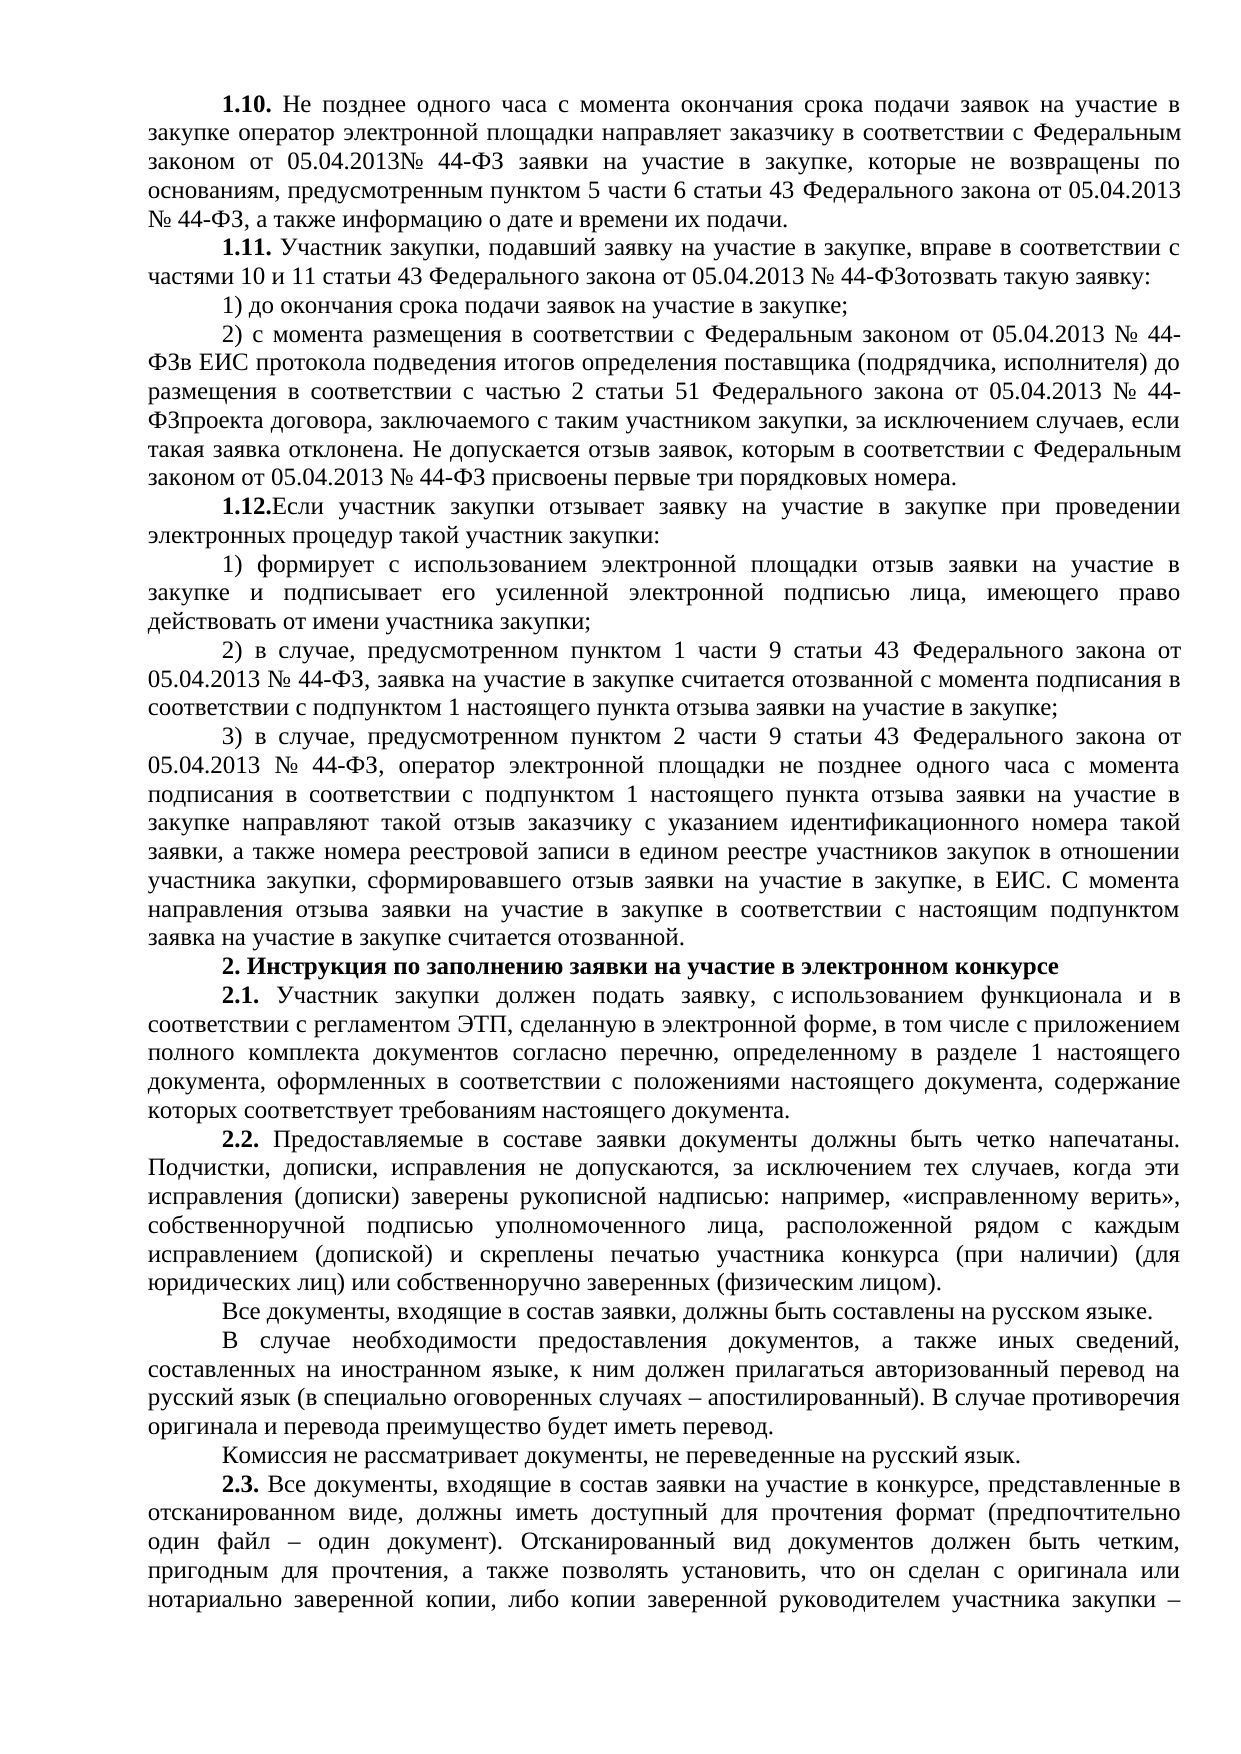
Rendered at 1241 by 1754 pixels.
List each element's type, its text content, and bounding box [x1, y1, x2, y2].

text 3) в случае, предусмотренном пунктом 2 части 9 статьи 43 Федерального закона от 05.04.2013 № 44-ФЗ, оператор электронной площадки не позднее одного часа с момента подписания в соответствии с подпунктом 1 настоящего пункта отзыва заявки на участие в закупке направляют такой отзыв заказчику с указанием идентификационного номера такой заявки, а также номера реестровой записи в едином реестре участников закупок в отношении участника закупки, сформировавшего отзыв заявки на участие в закупке, в ЕИС. С момента направления отзыва заявки на участие в закупке в соответствии с настоящим подпунктом заявка на участие в закупке считается отозванной. [148, 721, 1181, 951]
text 2) с момента размещения в соответствии с Федеральным законом от 05.04.2013 № 44-ФЗв ЕИС протокола подведения итогов определения поставщика (подрядчика, исполнителя) до размещения в соответствии с частью 2 статьи 51 Федерального закона от 05.04.2013 № 44-ФЗпроекта договора, заключаемого с таким участником закупки, за исключением случаев, если такая заявка отклонена. Не допускается отзыв заявок, которым в соответствии с Федеральным законом от 05.04.2013 № 44-ФЗ присвоены первые три порядковых номера. [148, 319, 1181, 491]
text 2. Инструкция по заполнению заявки на участие в электронном конкурсе [148, 951, 1181, 980]
text 2.1. Участник закупки должен подать заявку, с использованием функционала и в соответствии с регламентом ЭТП, сделанную в электронной форме, в том числе с приложением полного комплекта документов согласно перечню, определенному в разделе 1 настоящего документа, оформленных в соответствии с положениями настоящего документа, содержание которых соответствует требованиям настоящего документа. [148, 980, 1181, 1124]
text 2) в случае, предусмотренном пунктом 1 части 9 статьи 43 Федерального закона от 05.04.2013 № 44-ФЗ, заявка на участие в закупке считается отозванной с момента подписания в соответствии с подпунктом 1 настоящего пункта отзыва заявки на участие в закупке; [148, 635, 1181, 721]
text 1.11. Участник закупки, подавший заявку на участие в закупке, вправе в соответствии с частями 10 и 11 статьи 43 Федерального закона от 05.04.2013 № 44-ФЗотозвать такую заявку: [148, 232, 1181, 290]
text В случае необходимости предоставления документов, а также иных сведений, составленных на иностранном языке, к ним должен прилагаться авторизованный перевод на русский язык (в специально оговоренных случаях – апостилированный). В случае противоречия оригинала и перевода преимущество будет иметь перевод. [148, 1325, 1181, 1440]
text 1.10. Не позднее одного часа с момента окончания срока подачи заявок на участие в закупке оператор электронной площадки направляет заказчику в соответствии с Федеральным законом от 05.04.2013№ 44-ФЗ заявки на участие в закупке, которые не возвращены по основаниям, предусмотренным пунктом 5 части 6 статьи 43 Федерального закона от 05.04.2013 № 44-ФЗ, а также информацию о дате и времени их подачи. [148, 89, 1181, 232]
text 1.12.Если участник закупки отзывает заявку на участие в закупке при проведении электронных процедур такой участник закупки: [148, 491, 1181, 549]
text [148, 1469, 1181, 1612]
text 1) формирует с использованием электронной площадки отзыв заявки на участие в закупке и подписывает его усиленной электронной подписью лица, имеющего право действовать от имени участника закупки; [148, 549, 1181, 635]
text 1) до окончания срока подачи заявок на участие в закупке; [148, 290, 1181, 319]
text 2.2. Предоставляемые в составе заявки документы должны быть четко напечатаны. Подчистки, дописки, исправления не допускаются, за исключением тех случаев, когда эти исправления (дописки) заверены рукописной надписью: например, «исправленному верить», собственноручной подписью уполномоченного лица, расположенной рядом с каждым исправлением (допиской) и скреплены печатью участника конкурса (при наличии) (для юридических лиц) или собственноручно заверенных (физическим лицом). [148, 1124, 1181, 1296]
text Комиссия не рассматривает документы, не переведенные на русский язык. [148, 1440, 1181, 1469]
text Все документы, входящие в состав заявки, должны быть составлены на русском языке. [148, 1296, 1181, 1325]
